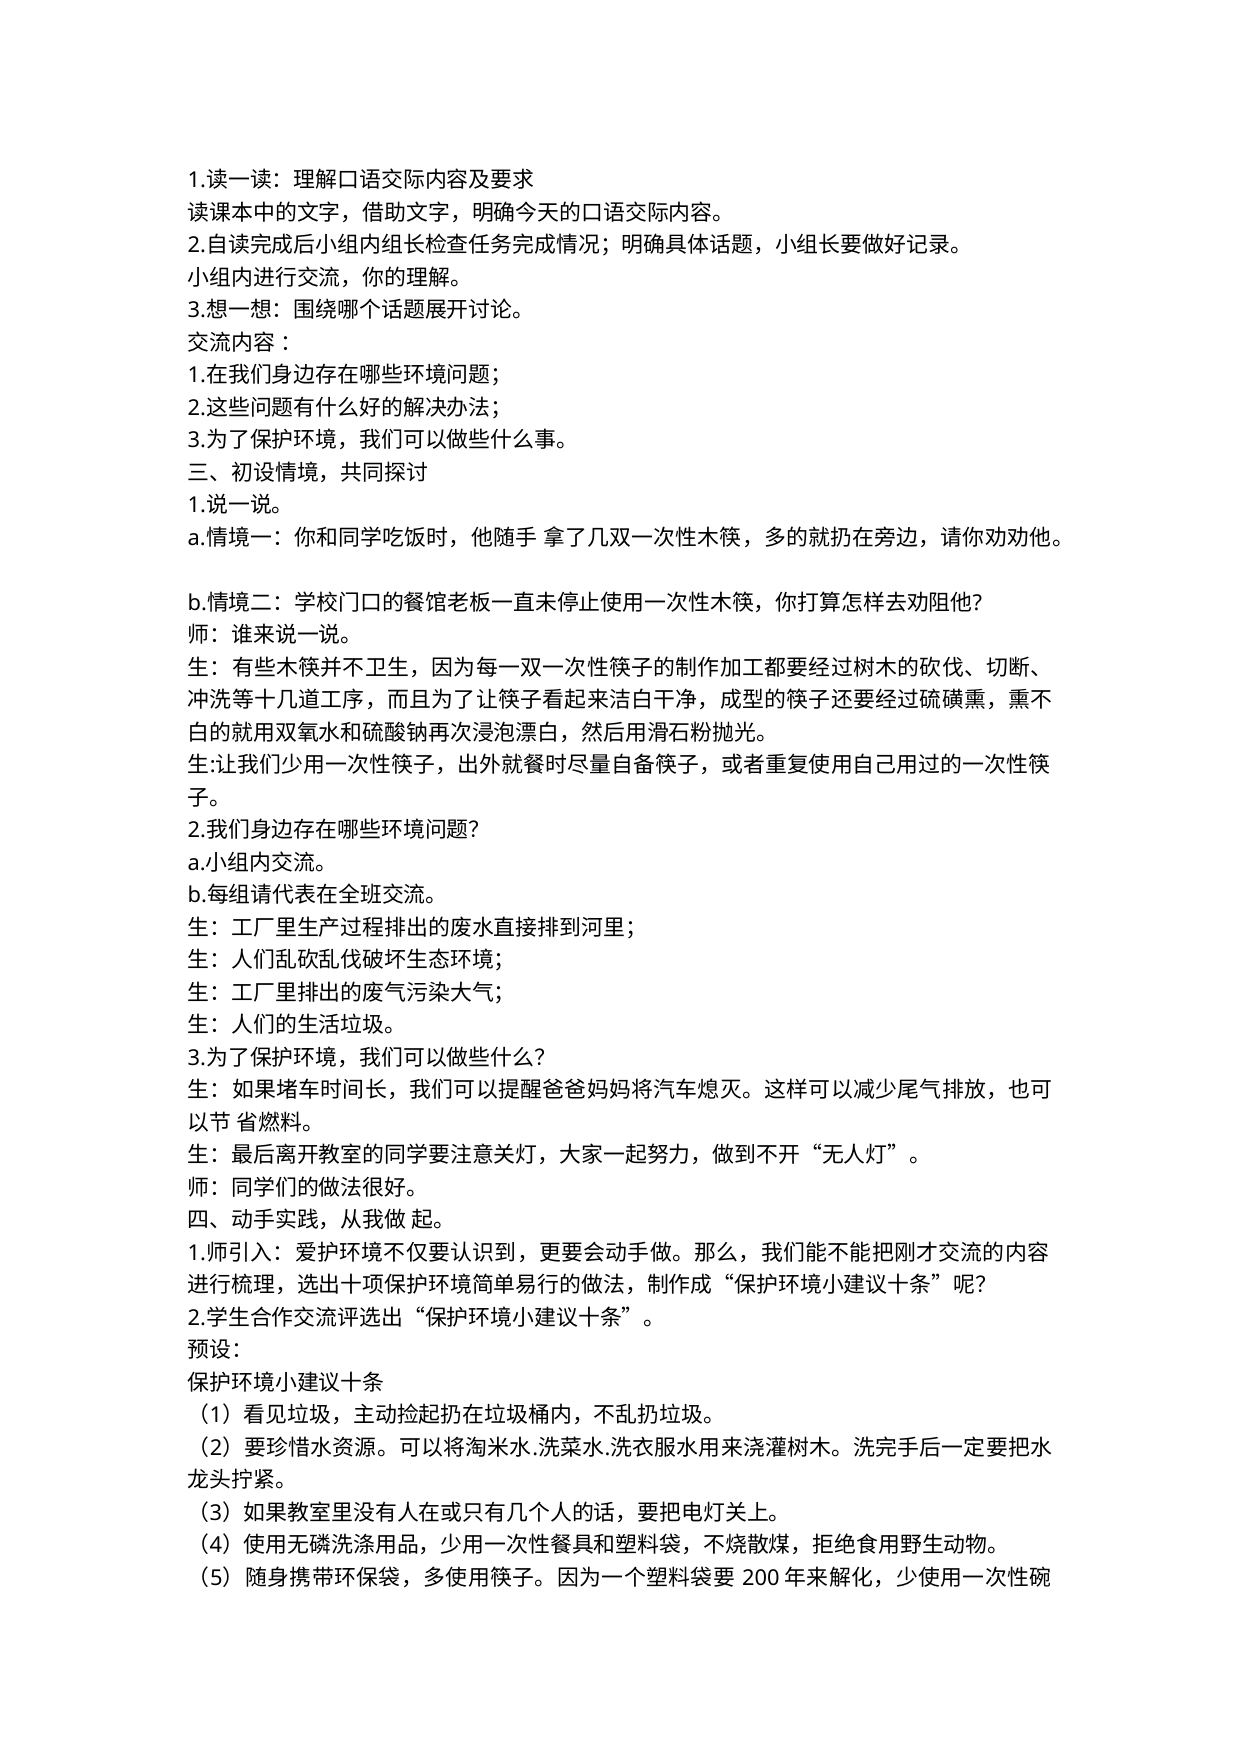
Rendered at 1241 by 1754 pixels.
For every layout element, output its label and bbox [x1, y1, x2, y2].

text [187, 162, 1053, 1592]
